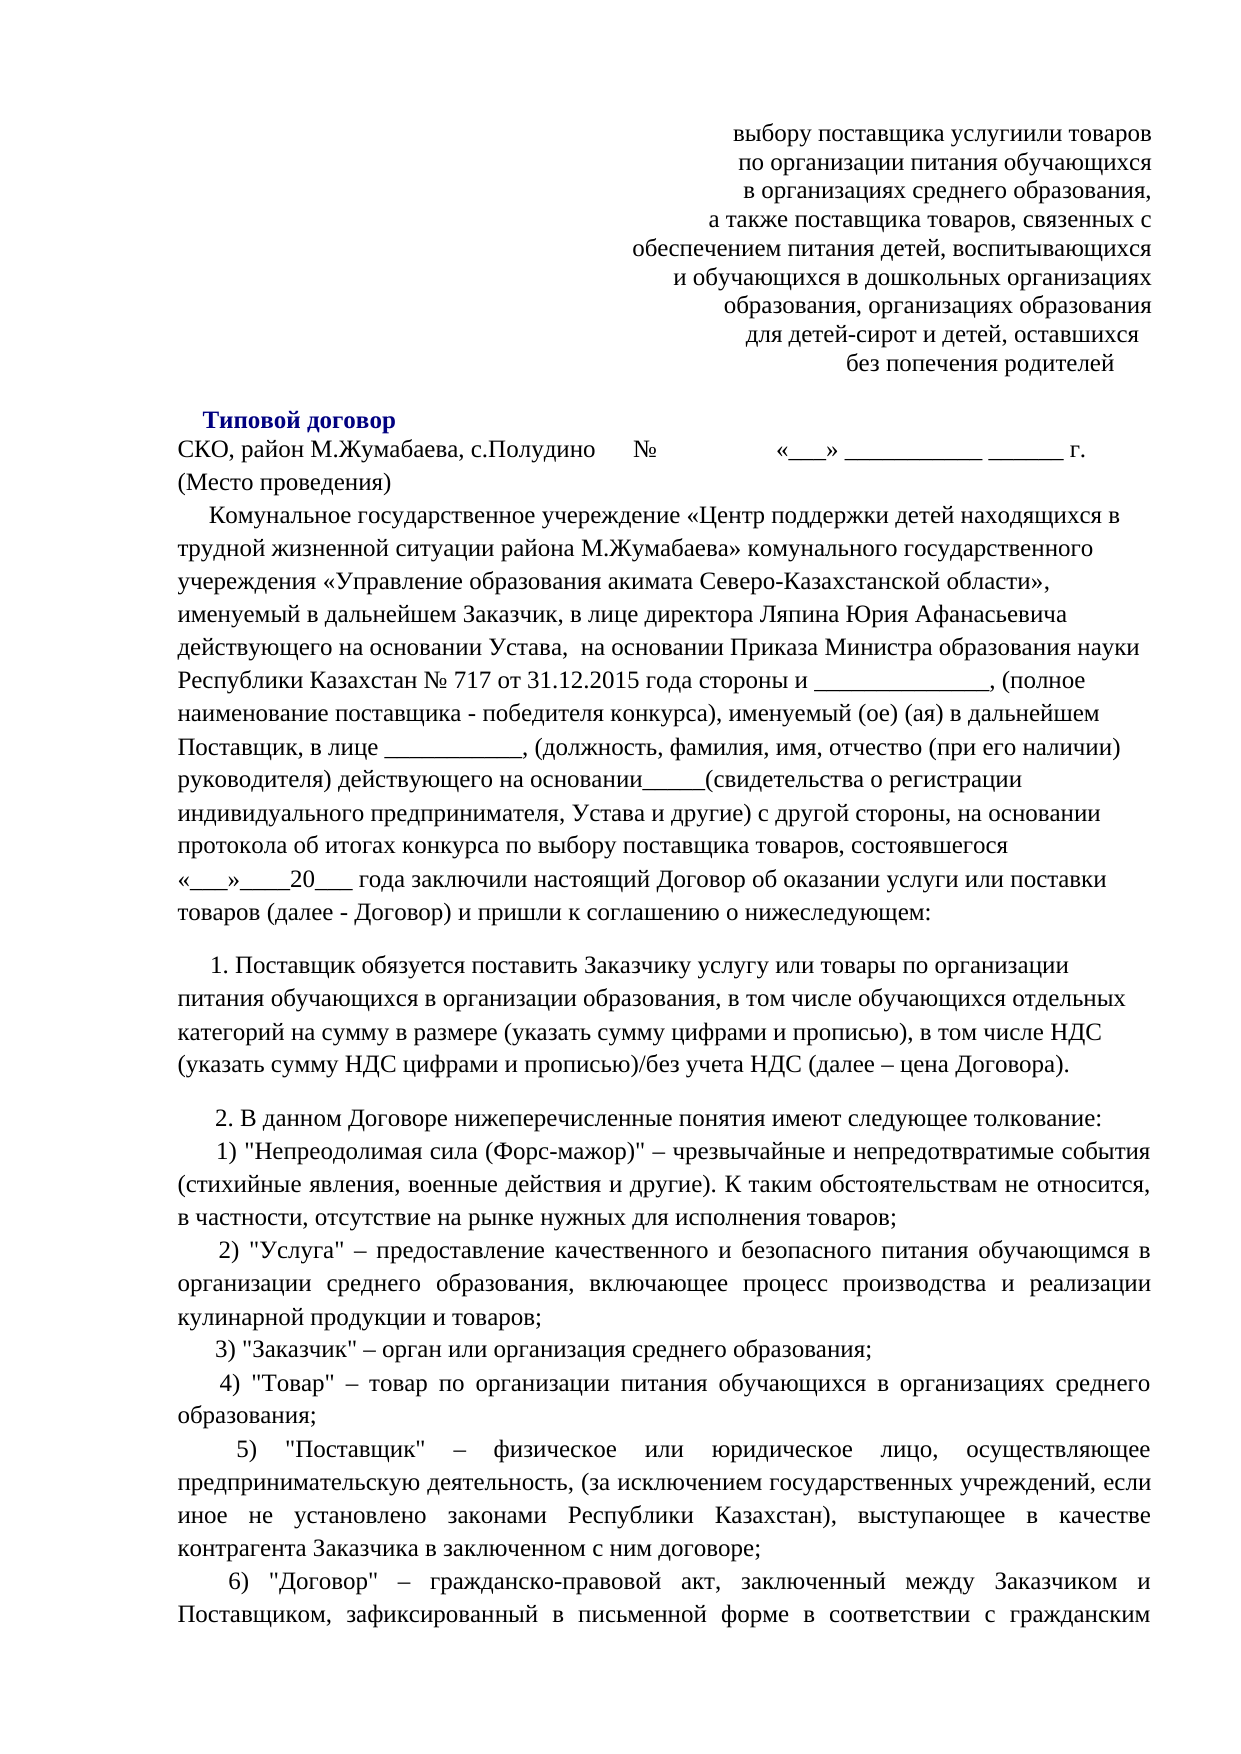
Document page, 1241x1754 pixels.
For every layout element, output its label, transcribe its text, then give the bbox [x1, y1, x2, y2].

text выбору поставщика услугиили товаров по организации питания обучающихся [177, 118, 1152, 176]
text 3) "Заказчик" – орган или организация среднего образования; [177, 1334, 1152, 1363]
text и обучающихся в дошкольных организациях [177, 262, 1152, 291]
text обеспечением питания детей, воспитывающихся [177, 233, 1152, 262]
text 1. Поставщик обязуется поставить Заказчику услугу или товары по организации питания обучающихся в организации образования, в том числе обучающихся отдельных категорий на сумму в размере (указать сумму цифрами и прописью), в том числе НДС (указать сумму НДС цифрами и прописью)/без учета НДС (далее – цена Договора). [177, 951, 1152, 1078]
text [177, 1566, 1152, 1627]
text 1) "Непреодолимая сила (Форс-мажор)" – чрезвычайные и непредотвратимые события (стихийные явления, военные действия и другие). К таким обстоятельствам не относится, в частности, отсутствие на рынке нужных для исполнения товаров; [177, 1136, 1152, 1231]
text СКО, район М.Жумабаева, с.Полудино № «___» ___________ ______ г. (Место проведения) Комунальное государственное учереждение «Центр поддержки детей находящихся в трудной жизненной ситуации района М.Жумабаева» комунального государственного учереждения «Управление образования акимата Северо-Казахстанской области», именуемый в дальнейшем Заказчик, в лице директора Ляпина Юрия Афанасьевича действующего на основании Устава, на основании Приказа Министра образования науки Республики Казахстан № 717 от 31.12.2015 года стороны и ______________, (полное наименование поставщика - победителя конкурса), именуемый (ое) (ая) в дальнейшем Поставщик, в лице ___________, (должность, фамилия, имя, отчество (при его наличии) руководителя) действующего на основании_____(свидетельства о регистрации индивидуального предпринимателя, Устава и другие) с другой стороны, на основании протокола об итогах конкурса по выбору поставщика товаров, состоявшегося «___»____20___ года заключили настоящий Договор об оказании услуги или поставки товаров (далее - Договор) и пришли к соглашению о нижеследующем: [177, 434, 1152, 925]
text образования, организациях образования [177, 291, 1152, 319]
text 2. В данном Договоре нижеперечисленные понятия имеют следующее толкование: [177, 1103, 1152, 1132]
text 4) "Товар" – товар по организации питания обучающихся в организациях среднего образования; [177, 1368, 1152, 1429]
text в организациях среднего образования, а также поставщика товаров, связенных с [177, 176, 1152, 233]
text Типовой договор [177, 406, 1152, 434]
text 5) "Поставщик" – физическое или юридическое лицо, осуществляющее предпринимательскую деятельность, (за исключением государственных учреждений, если иное не установлено законами Республики Казахстан), выступающее в качестве контрагента Заказчика в заключенном с ним договоре; [177, 1434, 1152, 1561]
text для детей-сирот и детей, оставшихся без попечения родителей [177, 319, 1152, 377]
text 2) "Услуга" – предоставление качественного и безопасного питания обучающимся в организации среднего образования, включающее процесс производства и реализации кулинарной продукции и товаров; [177, 1236, 1152, 1330]
